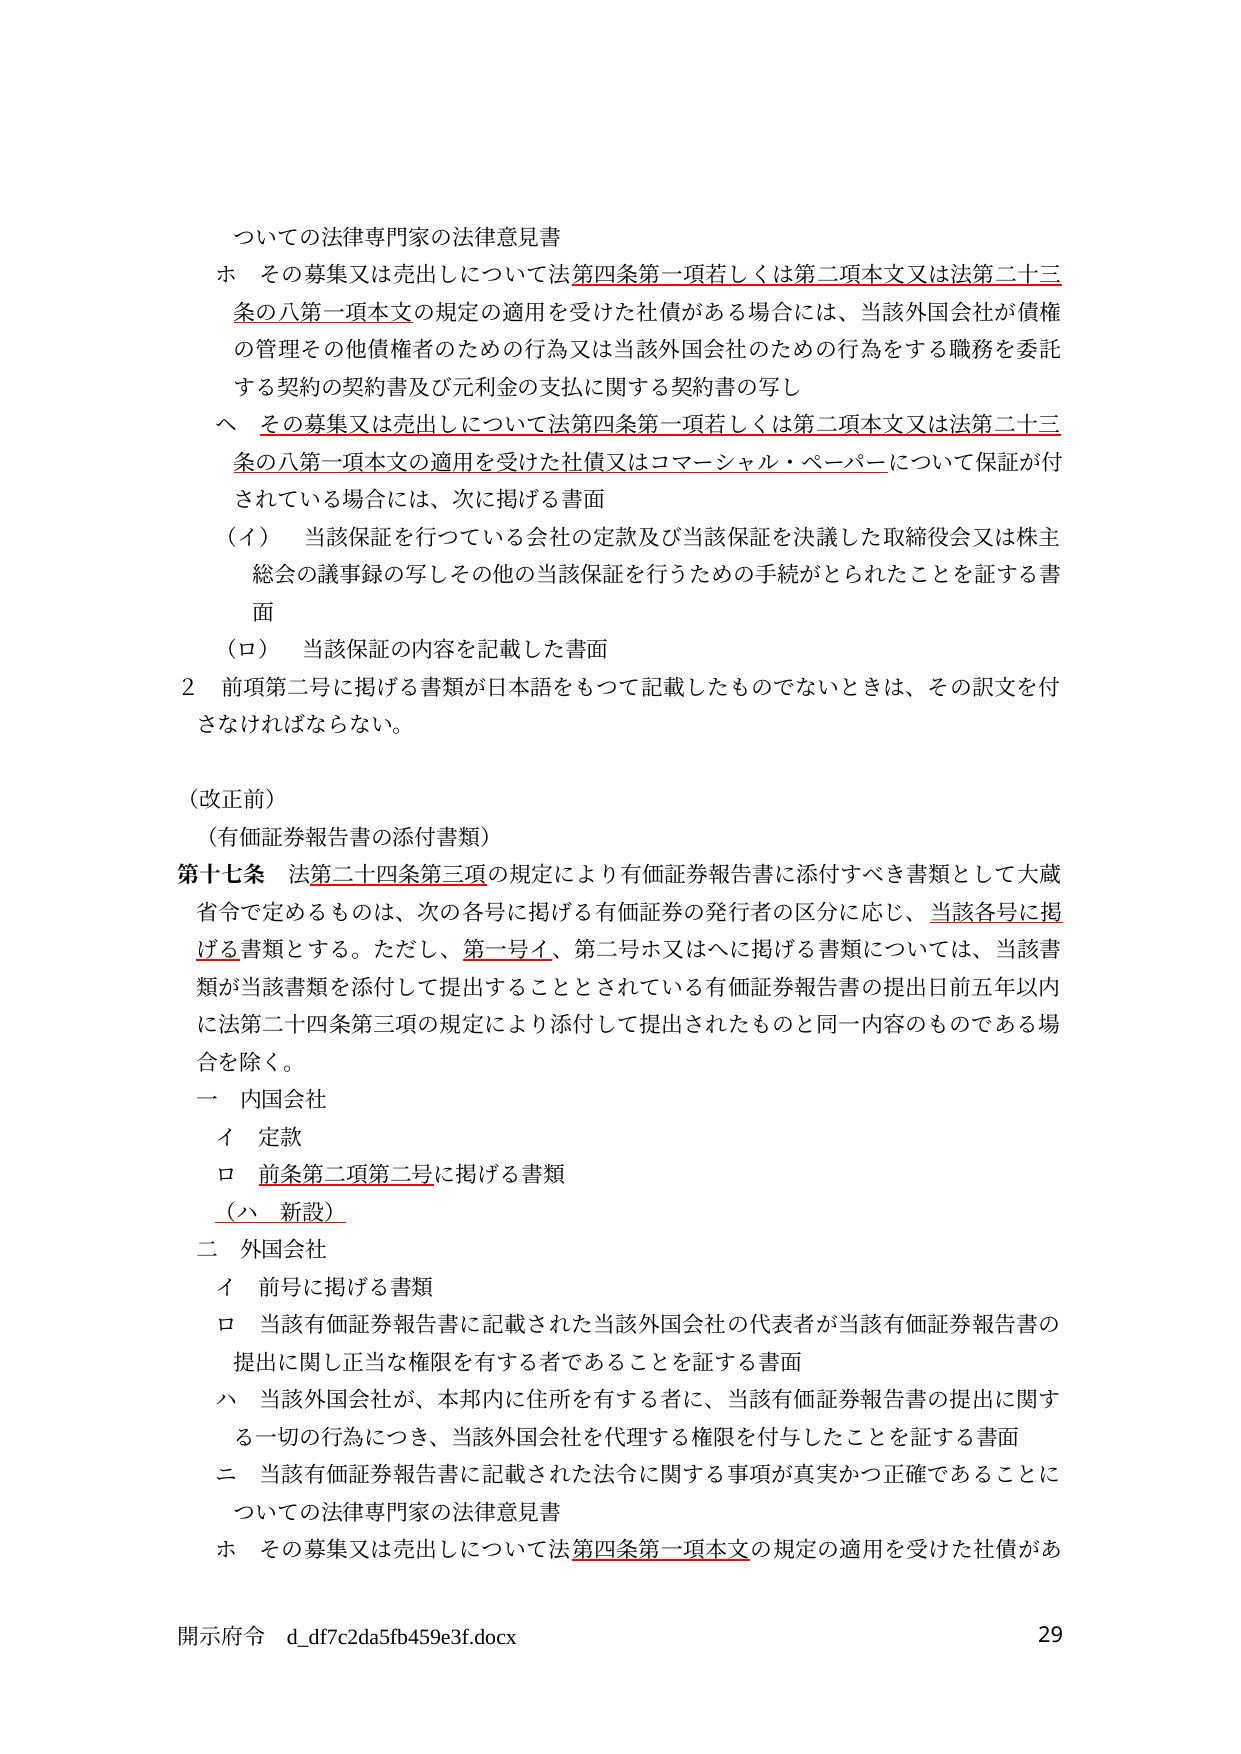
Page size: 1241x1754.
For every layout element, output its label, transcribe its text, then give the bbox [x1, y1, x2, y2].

text ロ 前条第二項第二号に掲げる書類 [215, 1154, 1063, 1192]
text ２ 前項第二号に掲げる書類が日本語をもつて記載したものでないときは、その訳文を付さなければならない。 [177, 667, 1063, 742]
text （イ） 当該保証を行つている会社の定款及び当該保証を決議した取締役会又は株主総会の議事録の写しその他の当該保証を行うための手続がとられたことを証する書面 [215, 517, 1063, 629]
text （ロ） 当該保証の内容を記載した書面 [215, 629, 1063, 667]
text （有価証券報告書の添付書類） [196, 817, 1063, 854]
text イ 前号に掲げる書類 [215, 1267, 1063, 1304]
text （ハ 新設） [214, 1192, 1063, 1229]
text （改正前） [177, 779, 1063, 817]
text ヘ その募集又は売出しについて法第四条第一項若しくは第二項本文又は法第二十三条の八第一項本文の適用を受けた社債又はコマーシャル・ペーパーについて保証が付されている場合には、次に掲げる書面 [215, 404, 1063, 517]
text ロ 当該有価証券報告書に記載された当該外国会社の代表者が当該有価証券報告書の提出に関し正当な権限を有する者であることを証する書面 [215, 1304, 1063, 1379]
text 二 外国会社 [196, 1229, 1063, 1267]
text 一 内国会社 [196, 1079, 1063, 1117]
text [215, 217, 1063, 254]
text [215, 1529, 1063, 1567]
text 第十七条 法第二十四条第三項の規定により有価証券報告書に添付すべき書類として大蔵省令で定めるものは、次の各号に掲げる有価証券の発行者の区分に応じ、当該各号に掲げる書類とする。ただし、第一号イ、第二号ホ又はへに掲げる書類については、当該書類が当該書類を添付して提出することとされている有価証券報告書の提出日前五年以内に法第二十四条第三項の規定により添付して提出されたものと同一内容のものである場合を除く。 [177, 854, 1063, 1079]
text イ 定款 [215, 1117, 1063, 1154]
text ニ 当該有価証券報告書に記載された法令に関する事項が真実かつ正確であることについての法律専門家の法律意見書 [215, 1454, 1063, 1529]
text ハ 当該外国会社が、本邦内に住所を有する者に、当該有価証券報告書の提出に関する一切の行為につき、当該外国会社を代理する権限を付与したことを証する書面 [215, 1379, 1063, 1454]
text ホ その募集又は売出しについて法第四条第一項若しくは第二項本文又は法第二十三条の八第一項本文の規定の適用を受けた社債がある場合には、当該外国会社が債権の管理その他債権者のための行為又は当該外国会社のための行為をする職務を委託する契約の契約書及び元利金の支払に関する契約書の写し [215, 254, 1063, 404]
